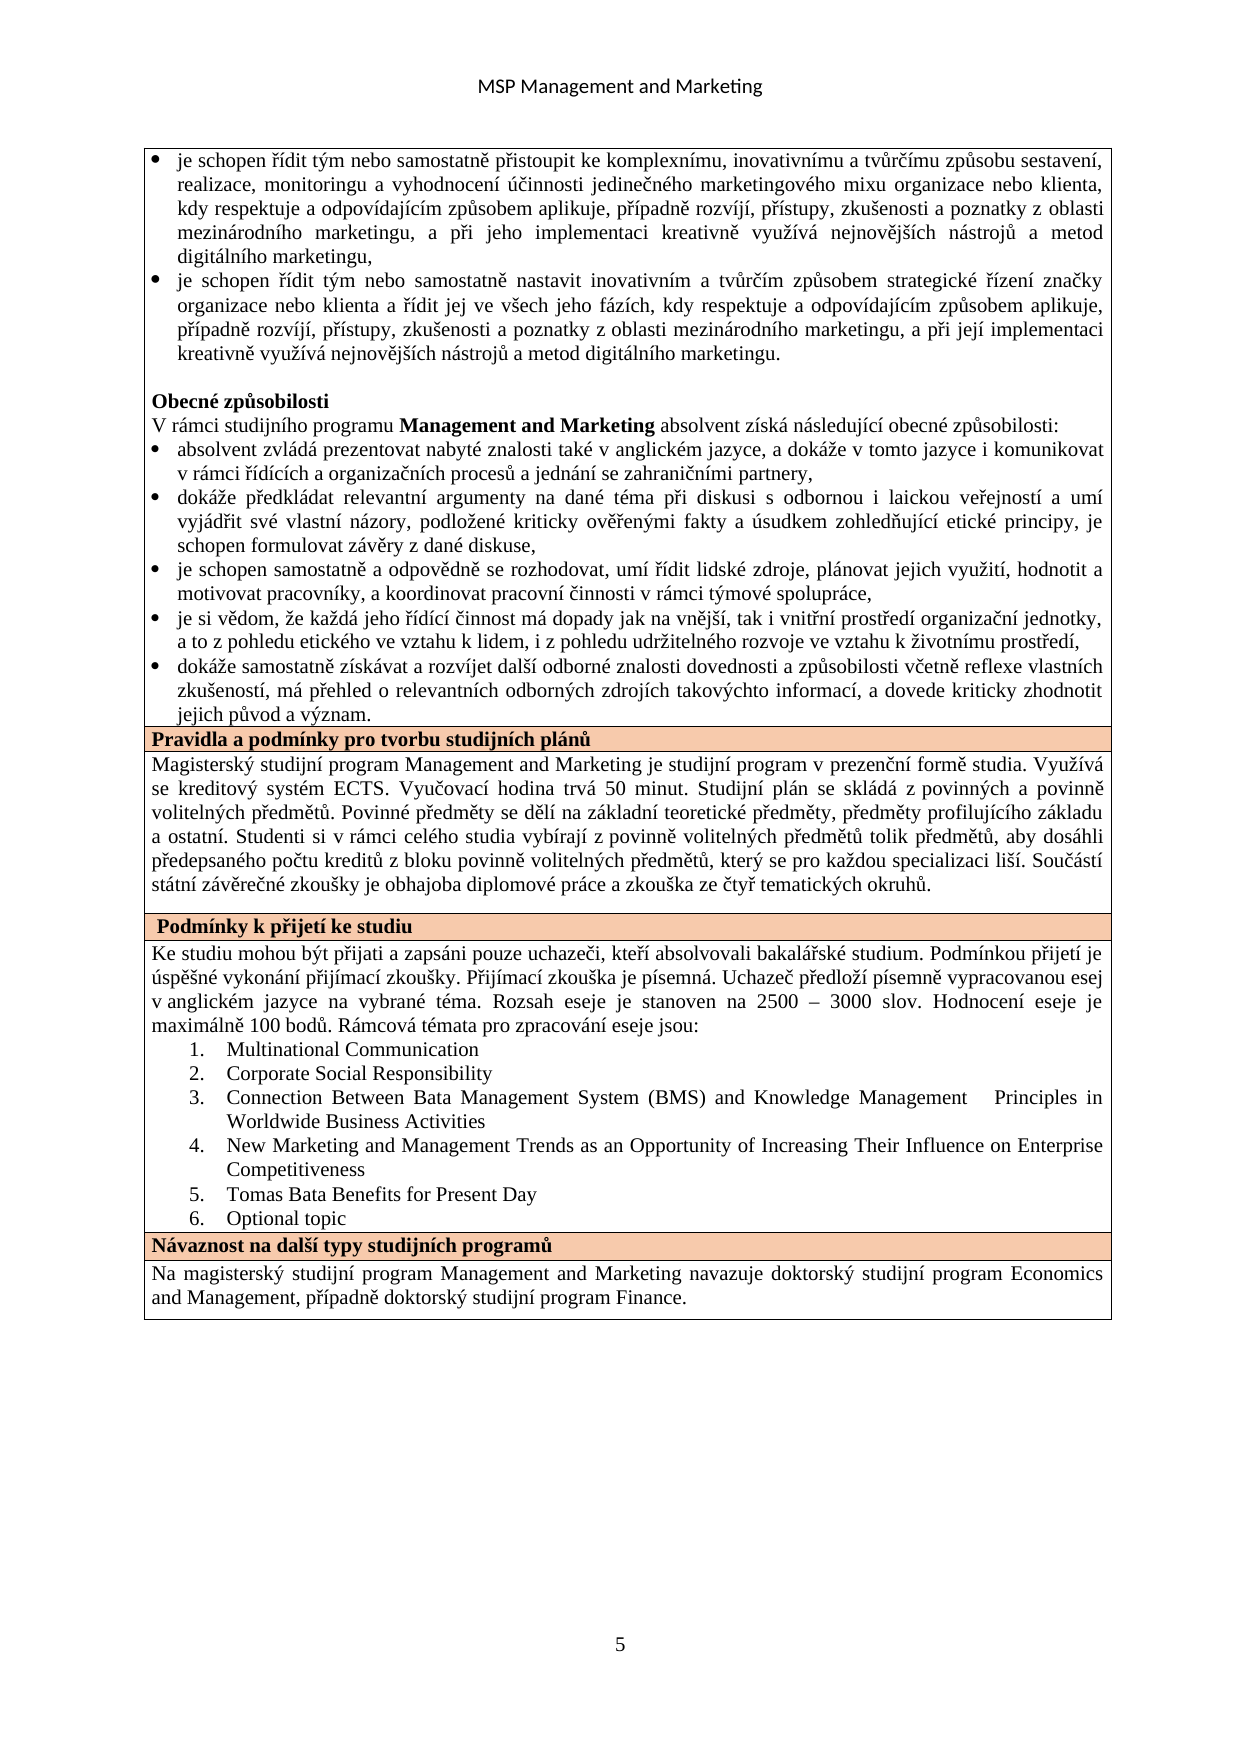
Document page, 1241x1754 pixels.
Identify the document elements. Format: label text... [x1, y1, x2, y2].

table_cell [145, 149, 1111, 726]
table_cell Návaznost na další typy studijních programů [145, 1233, 1111, 1260]
table_cell Pravidla a podmínky pro tvorbu studijních plánů [145, 727, 1111, 751]
table_cell Podmínky k přijetí ke studiu [145, 914, 1111, 940]
table_cell Na magisterský studijní program Management and Marketing navazuje doktorský studijní program Economics and Management, případně doktorský studijní program Finance. [145, 1261, 1111, 1319]
table_cell Ke studiu mohou být přijati a zapsáni pouze uchazeči, kteří absolvovali bakalářské studium. Podmínkou přijetí je úspěšné vykonání přijímací zkoušky. Přijímací zkouška je písemná. Uchazeč předloží písemně vypracovanou esej v anglickém jazyce na vybrané téma. Rozsah eseje je stanoven na 2500 – 3000 slov. Hodnocení eseje je maximálně 100 bodů. Rámcová témata pro zpracování eseje jsou: Multinational Communication Corporate Social Responsibility Connection Between Bata Management System (BMS) and Knowledge Management Principles in Worldwide Business Activities New Marketing and Management Trends as an Opportunity of Increasing Their Influence on Enterprise Competitiveness Tomas Bata Benefits for Present Day Optional topic [145, 941, 1111, 1232]
table_cell Magisterský studijní program Management and Marketing je studijní program v prezenční formě studia. Využívá se kreditový systém ECTS. Vyučovací hodina trvá 50 minut. Studijní plán se skládá z povinných a povinně volitelných předmětů. Povinné předměty se dělí na základní teoretické předměty, předměty profilujícího základu a ostatní. Studenti si v rámci celého studia vybírají z povinně volitelných předmětů tolik předmětů, aby dosáhli předepsaného počtu kreditů z bloku povinně volitelných předmětů, který se pro každou specializaci liší. Součástí státní závěrečné zkoušky je obhajoba diplomové práce a zkouška ze čtyř tematických okruhů. [145, 752, 1111, 913]
